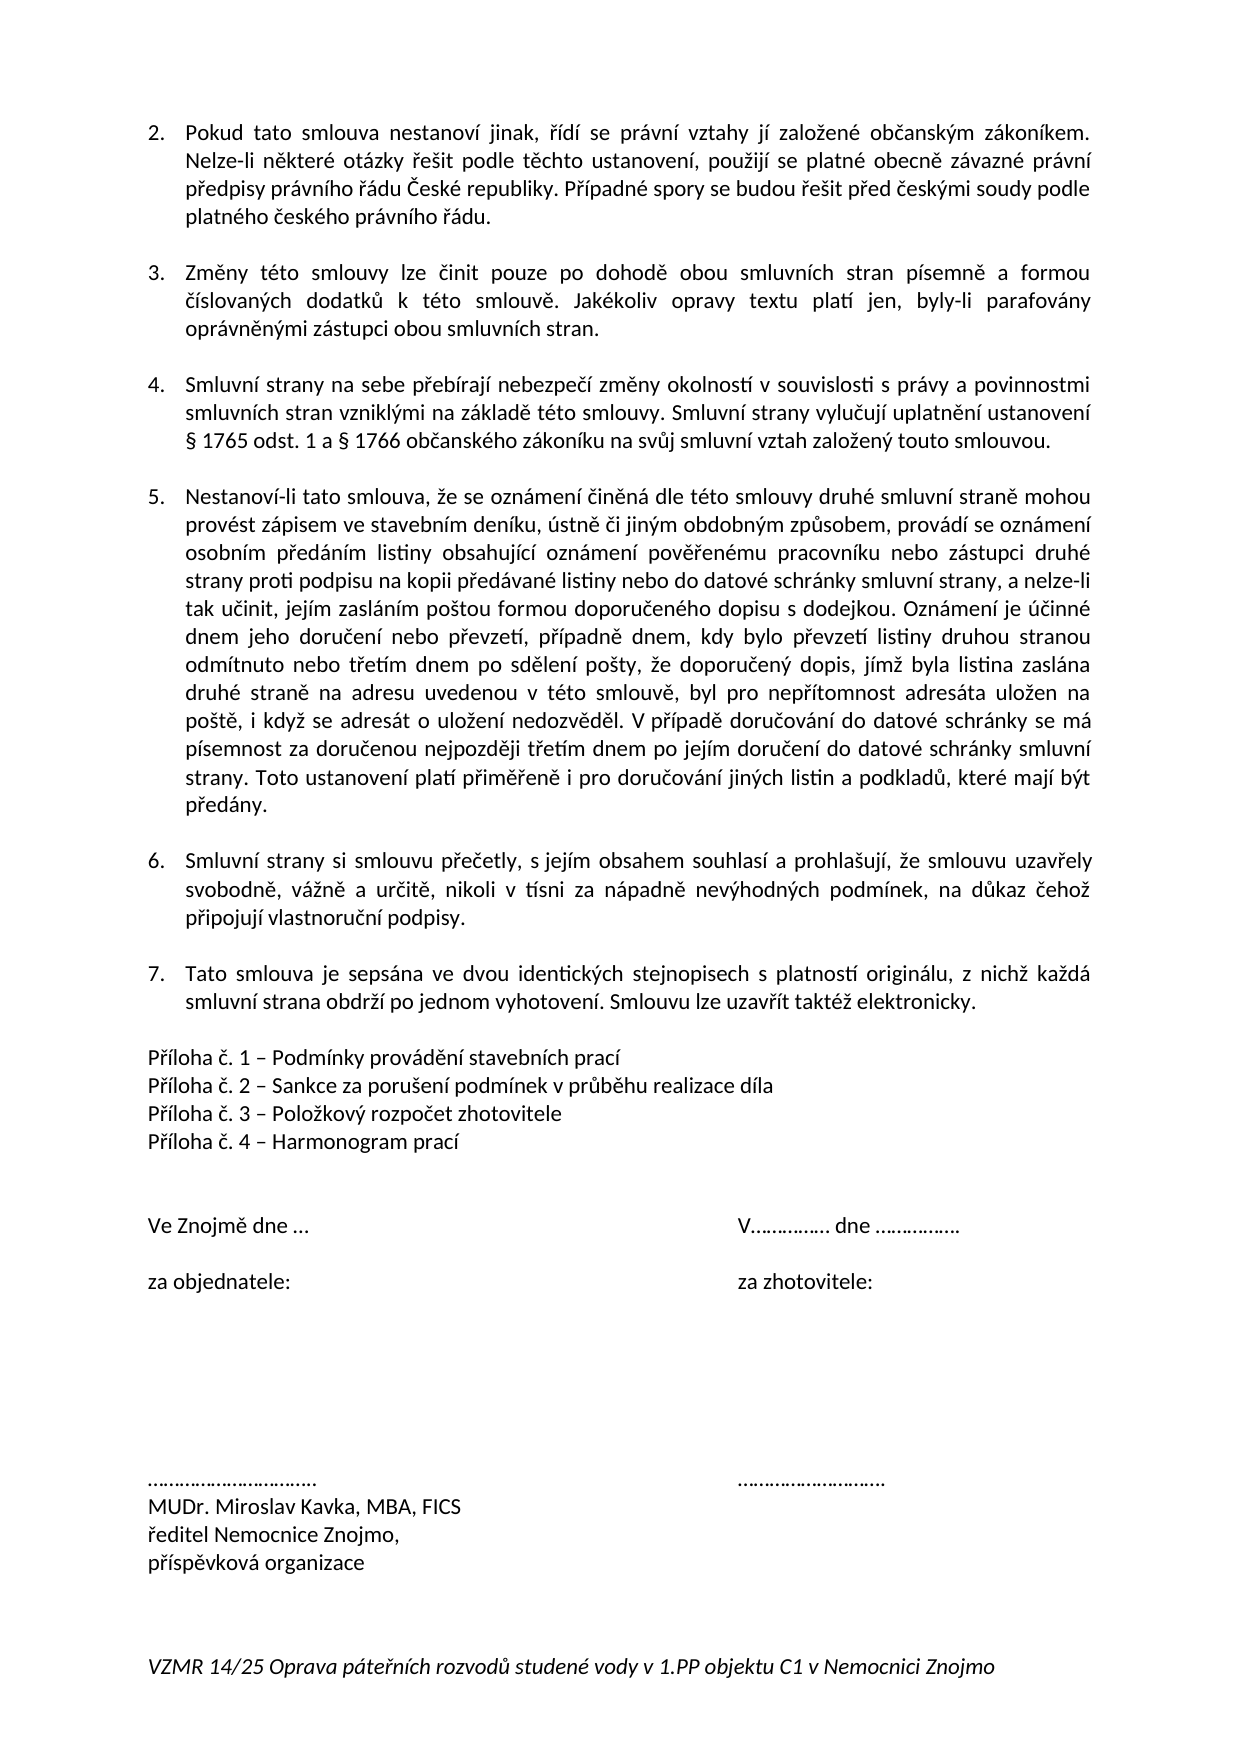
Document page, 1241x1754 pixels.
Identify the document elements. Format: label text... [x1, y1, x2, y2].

text MUDr. Miroslav Kavka, MBA, FICS [148, 1492, 1092, 1520]
list Pokud tato smlouva nestanoví jinak, řídí se právní vztahy jí založené občanským zákoníkem. Nelze-li některé otázky řešit podle těchto ustanovení, použijí se platné obecně závazné právní předpisy právního řádu České republiky. Případné spory se budou řešit před českými soudy podle platného českého právního řádu. [148, 118, 1092, 230]
text ………………………….. ………………………. [148, 1464, 1092, 1492]
text Příloha č. 3 – Položkový rozpočet zhotovitele [148, 1099, 1092, 1127]
text Příloha č. 1 – Podmínky provádění stavebních prací [148, 1043, 1092, 1071]
list Smluvní strany na sebe přebírají nebezpečí změny okolností v souvislosti s právy a povinnostmi smluvních stran vzniklými na základě této smlouvy. Smluvní strany vylučují uplatnění ustanovení § 1765 odst. 1 a § 1766 občanského zákoníku na svůj smluvní vztah založený touto smlouvou. [148, 370, 1092, 454]
list Tato smlouva je sepsána ve dvou identických stejnopisech s platností originálu, z nichž každá smluvní strana obdrží po jednom vyhotovení. Smlouvu lze uzavřít taktéž elektronicky. [148, 959, 1092, 1015]
text příspěvková organizace [148, 1548, 1092, 1576]
text za objednatele: za zhotovitele: [148, 1267, 1092, 1324]
text Ve Znojmě dne … V…………… dne ……………. [148, 1183, 1092, 1239]
text Příloha č. 2 – Sankce za porušení podmínek v průběhu realizace díla [148, 1071, 1092, 1099]
text ředitel Nemocnice Znojmo, [148, 1520, 1092, 1548]
list Změny této smlouvy lze činit pouze po dohodě obou smluvních stran písemně a formou číslovaných dodatků k této smlouvě. Jakékoliv opravy textu platí jen, byly-li parafovány oprávněnými zástupci obou smluvních stran. [148, 258, 1092, 342]
list Smluvní strany si smlouvu přečetly, s jejím obsahem souhlasí a prohlašují, že smlouvu uzavřely svobodně, vážně a určitě, nikoli v tísni za nápadně nevýhodných podmínek, na důkaz čehož připojují vlastnoruční podpisy. [148, 847, 1092, 931]
list Nestanoví-li tato smlouva, že se oznámení činěná dle této smlouvy druhé smluvní straně mohou provést zápisem ve stavebním deníku, ústně či jiným obdobným způsobem, provádí se oznámení osobním předáním listiny obsahující oznámení pověřenému pracovníku nebo zástupci druhé strany proti podpisu na kopii předávané listiny nebo do datové schránky smluvní strany, a nelze-li tak učinit, jejím zasláním poštou formou doporučeného dopisu s dodejkou. Oznámení je účinné dnem jeho doručení nebo převzetí, případně dnem, kdy bylo převzetí listiny druhou stranou odmítnuto nebo třetím dnem po sdělení pošty, že doporučený dopis, jímž byla listina zaslána druhé straně na adresu uvedenou v této smlouvě, byl pro nepřítomnost adresáta uložen na poště, i když se adresát o uložení nedozvěděl. V případě doručování do datové schránky se má písemnost za doručenou nejpozději třetím dnem po jejím doručení do datové schránky smluvní strany. Toto ustanovení platí přiměřeně i pro doručování jiných listin a podkladů, které mají být předány. [148, 482, 1092, 819]
text Příloha č. 4 – Harmonogram prací [148, 1127, 1092, 1155]
